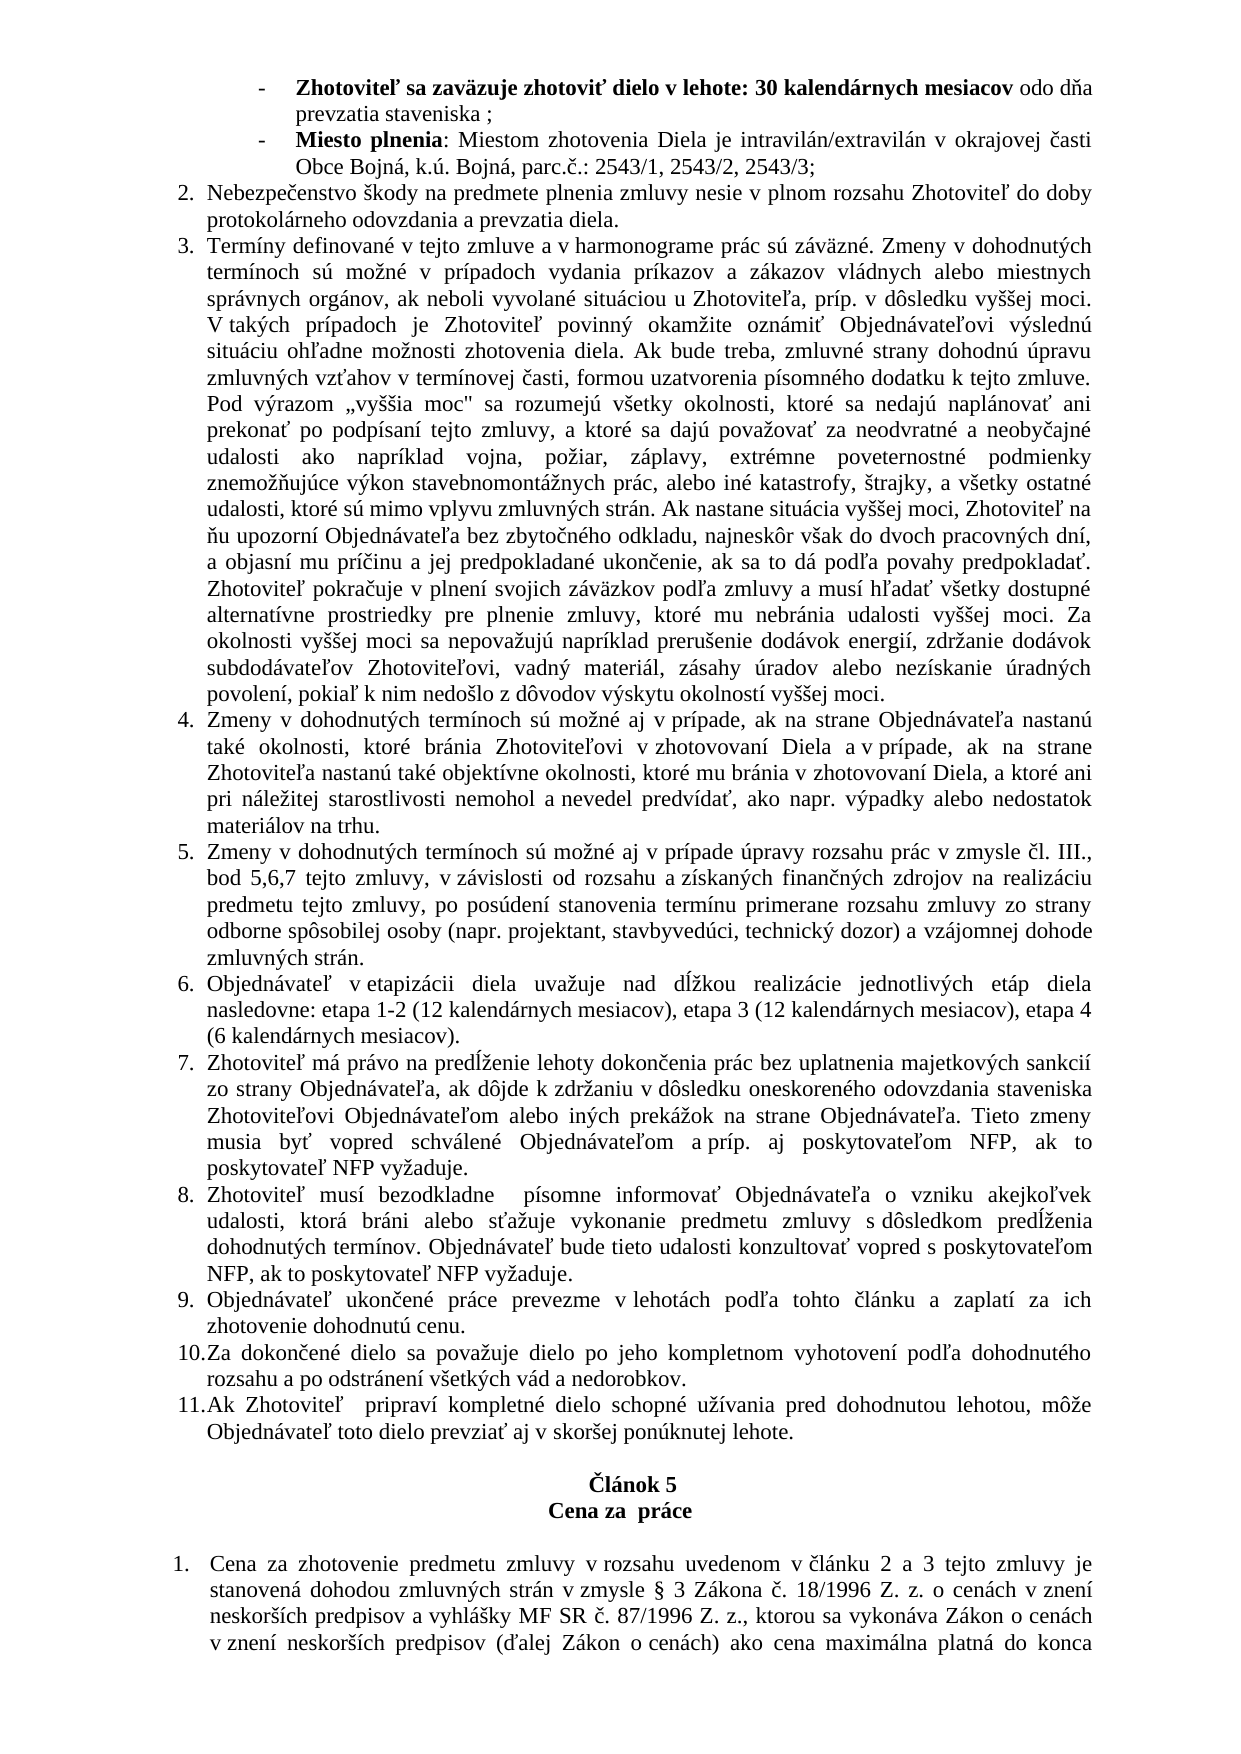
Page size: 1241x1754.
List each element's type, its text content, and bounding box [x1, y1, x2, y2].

text Článok 5 [173, 1471, 1093, 1497]
list Objednávateľ v etapizácii diela uvažuje nad dĺžkou realizácie jednotlivých etáp diela nasledovne: etapa 1-2 (12 kalendárnych mesiacov), etapa 3 (12 kalendárnych mesiacov), etapa 4 (6 kalendárnych mesiacov). [177, 970, 1093, 1049]
list Za dokončené dielo sa považuje dielo po jeho kompletnom vyhotovení podľa dohodnutého rozsahu a po odstránení všetkých vád a nedorobkov. [177, 1339, 1093, 1392]
list Zhotoviteľ má právo na predĺženie lehoty dokončenia prác bez uplatnenia majetkových sankcií zo strany Objednávateľa, ak dôjde k zdržaniu v dôsledku oneskoreného odovzdania staveniska Zhotoviteľovi Objednávateľom alebo iných prekážok na strane Objednávateľa. Tieto zmeny musia byť vopred schválené Objednávateľom a príp. aj poskytovateľom NFP, ak to poskytovateľ NFP vyžaduje. [177, 1049, 1093, 1181]
list Miesto plnenia: Miestom zhotovenia Diela je intravilán/extravilán v okrajovej časti Obce Bojná, k.ú. Bojná, parc.č.: 2543/1, 2543/2, 2543/3; [258, 127, 1093, 179]
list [172, 1550, 1093, 1655]
list Nebezpečenstvo škody na predmete plnenia zmluvy nesie v plnom rozsahu Zhotoviteľ do doby protokolárneho odovzdania a prevzatia diela. [177, 179, 1093, 232]
list Objednávateľ ukončené práce prevezme v lehotách podľa tohto článku a zaplatí za ich zhotovenie dohodnutú cenu. [177, 1286, 1093, 1339]
list Zhotoviteľ sa zaväzuje zhotoviť dielo v lehote: 30 kalendárnych mesiacov odo dňa prevzatia staveniska ; [258, 74, 1093, 127]
list Zmeny v dohodnutých termínoch sú možné aj v prípade, ak na strane Objednávateľa nastanú také okolnosti, ktoré bránia Zhotoviteľovi v zhotovovaní Diela a v prípade, ak na strane Zhotoviteľa nastanú také objektívne okolnosti, ktoré mu bránia v zhotovovaní Diela, a ktoré ani pri náležitej starostlivosti nemohol a nevedel predvídať, ako napr. výpadky alebo nedostatok materiálov na trhu. [177, 706, 1093, 838]
text Cena za práce [148, 1497, 1093, 1523]
list Zhotoviteľ musí bezodkladne písomne informovať Objednávateľa o vzniku akejkoľvek udalosti, ktorá bráni alebo sťažuje vykonanie predmetu zmluvy s dôsledkom predĺženia dohodnutých termínov. Objednávateľ bude tieto udalosti konzultovať vopred s poskytovateľom NFP, ak to poskytovateľ NFP vyžaduje. [177, 1181, 1093, 1286]
list Ak Zhotoviteľ pripraví kompletné dielo schopné užívania pred dohodnutou lehotou, môže Objednávateľ toto dielo prevziať aj v skoršej ponúknutej lehote. [177, 1392, 1093, 1444]
list Zmeny v dohodnutých termínoch sú možné aj v prípade úpravy rozsahu prác v zmysle čl. III., bod 5,6,7 tejto zmluvy, v závislosti od rozsahu a získaných finančných zdrojov na realizáciu predmetu tejto zmluvy, po posúdení stanovenia termínu primerane rozsahu zmluvy zo strany odborne spôsobilej osoby (napr. projektant, stavbyvedúci, technický dozor) a vzájomnej dohode zmluvných strán. [177, 838, 1093, 970]
list Termíny definované v tejto zmluve a v harmonograme prác sú záväzné. Zmeny v dohodnutých termínoch sú možné v prípadoch vydania príkazov a zákazov vládnych alebo miestnych správnych orgánov, ak neboli vyvolané situáciou u Zhotoviteľa, príp. v dôsledku vyššej moci. V takých prípadoch je Zhotoviteľ povinný okamžite oznámiť Objednávateľovi výslednú situáciu ohľadne možnosti zhotovenia diela. Ak bude treba, zmluvné strany dohodnú úpravu zmluvných vzťahov v termínovej časti, formou uzatvorenia písomného dodatku k tejto zmluve. Pod výrazom „vyššia moc" sa rozumejú všetky okolnosti, ktoré sa nedajú naplánovať ani prekonať po podpísaní tejto zmluvy, a ktoré sa dajú považovať za neodvratné a neobyčajné udalosti ako napríklad vojna, požiar, záplavy, extrémne poveternostné podmienky znemožňujúce výkon stavebnomontážnych prác, alebo iné katastrofy, štrajky, a všetky ostatné udalosti, ktoré sú mimo vplyvu zmluvných strán. Ak nastane situácia vyššej moci, Zhotoviteľ na ňu upozorní Objednávateľa bez zbytočného odkladu, najneskôr však do dvoch pracovných dní, a objasní mu príčinu a jej predpokladané ukončenie, ak sa to dá podľa povahy predpokladať. Zhotoviteľ pokračuje v plnení svojich záväzkov podľa zmluvy a musí hľadať všetky dostupné alternatívne prostriedky pre plnenie zmluvy, ktoré mu nebránia udalosti vyššej moci. Za okolnosti vyššej moci sa nepovažujú napríklad prerušenie dodávok energií, zdržanie dodávok subdodávateľov Zhotoviteľovi, vadný materiál, zásahy úradov alebo nezískanie úradných povolení, pokiaľ k nim nedošlo z dôvodov výskytu okolností vyššej moci. [177, 232, 1093, 706]
